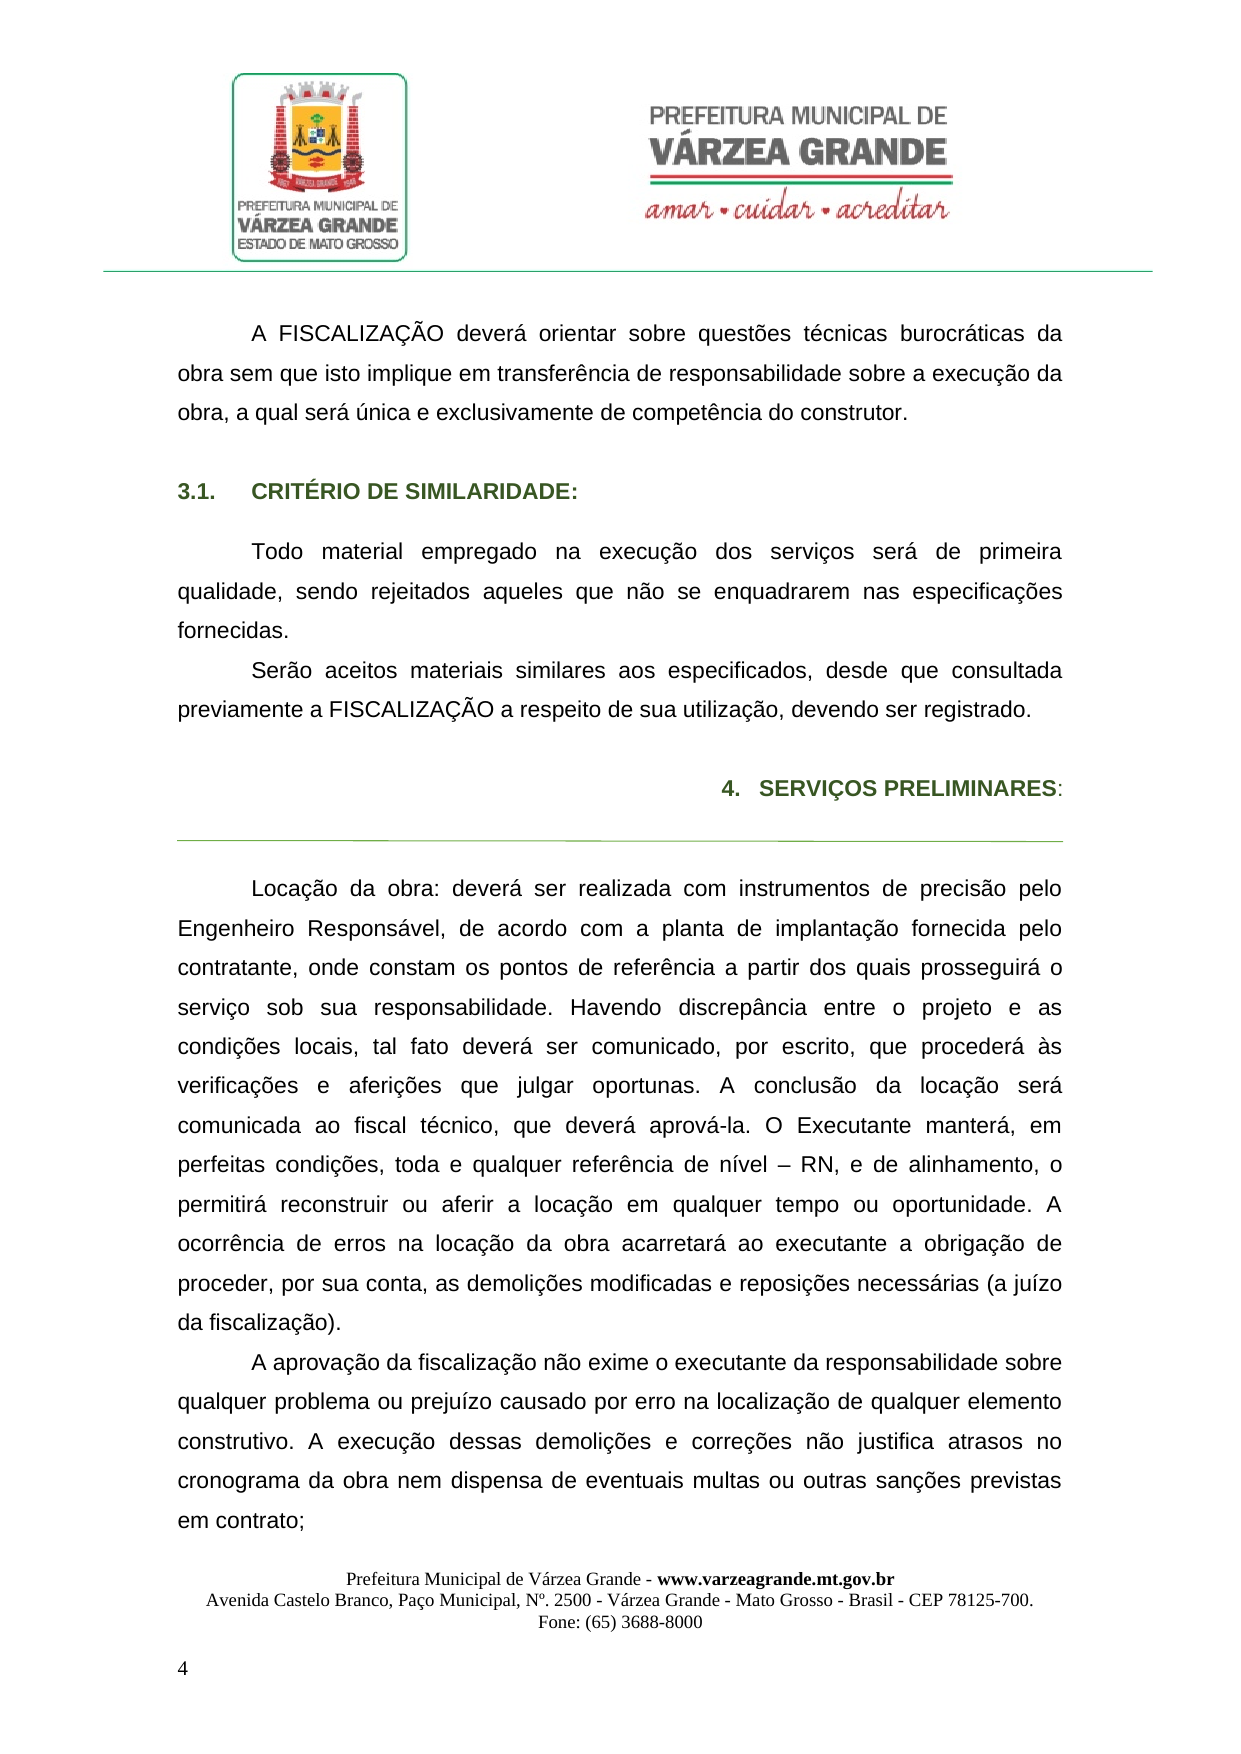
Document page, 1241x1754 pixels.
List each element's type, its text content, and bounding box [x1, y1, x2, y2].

text Serão aceitos materiais similares aos especificados, desde que consultada previamente a FISCALIZAÇÃO a respeito de sua utilização, devendo ser registrado. [177, 657, 1063, 723]
text Locação da obra: deverá ser realizada com instrumentos de precisão pelo Engenheiro Responsável, de acordo com a planta de implantação fornecida pelo contratante, onde constam os pontos de referência a partir dos quais prosseguirá o serviço sob sua responsabilidade. Havendo discrepância entre o projeto e as condições locais, tal fato deverá ser comunicado, por escrito, que procederá às verificações e aferições que julgar oportunas. A conclusão da locação será comunicada ao fiscal técnico, que deverá aprová-la. O Executante manterá, em perfeitas condições, toda e qualquer referência de nível – RN, e de alinhamento, o permitirá reconstruir ou aferir a locação em qualquer tempo ou oportunidade. A ocorrência de erros na locação da obra acarretará ao executante a obrigação de proceder, por sua conta, as demolições modificadas e reposições necessárias (a juízo da fiscalização). [177, 875, 1063, 1336]
text Todo material empregado na execução dos serviços será de primeira qualidade, sendo rejeitados aqueles que não se enquadrarem nas especificações fornecidas. [177, 538, 1063, 644]
picture [103, 73, 1153, 272]
text A aprovação da fiscalização não exime o executante da responsabilidade sobre qualquer problema ou prejuízo causado por erro na localização de qualquer elemento construtivo. A execução dessas demolições e correções não justifica atrasos no cronograma da obra nem dispensa de eventuais multas ou outras sanções previstas em contrato; [177, 1349, 1063, 1533]
list CRITÉRIO DE SIMILARIDADE: [177, 478, 1063, 504]
text A FISCALIZAÇÃO deverá orientar sobre questões técnicas burocráticas da obra sem que isto implique em transferência de responsabilidade sobre a execução da obra, a qual será única e exclusivamente de competência do construtor. [177, 320, 1063, 425]
list SERVIÇOS PRELIMINARES: [215, 775, 1063, 802]
